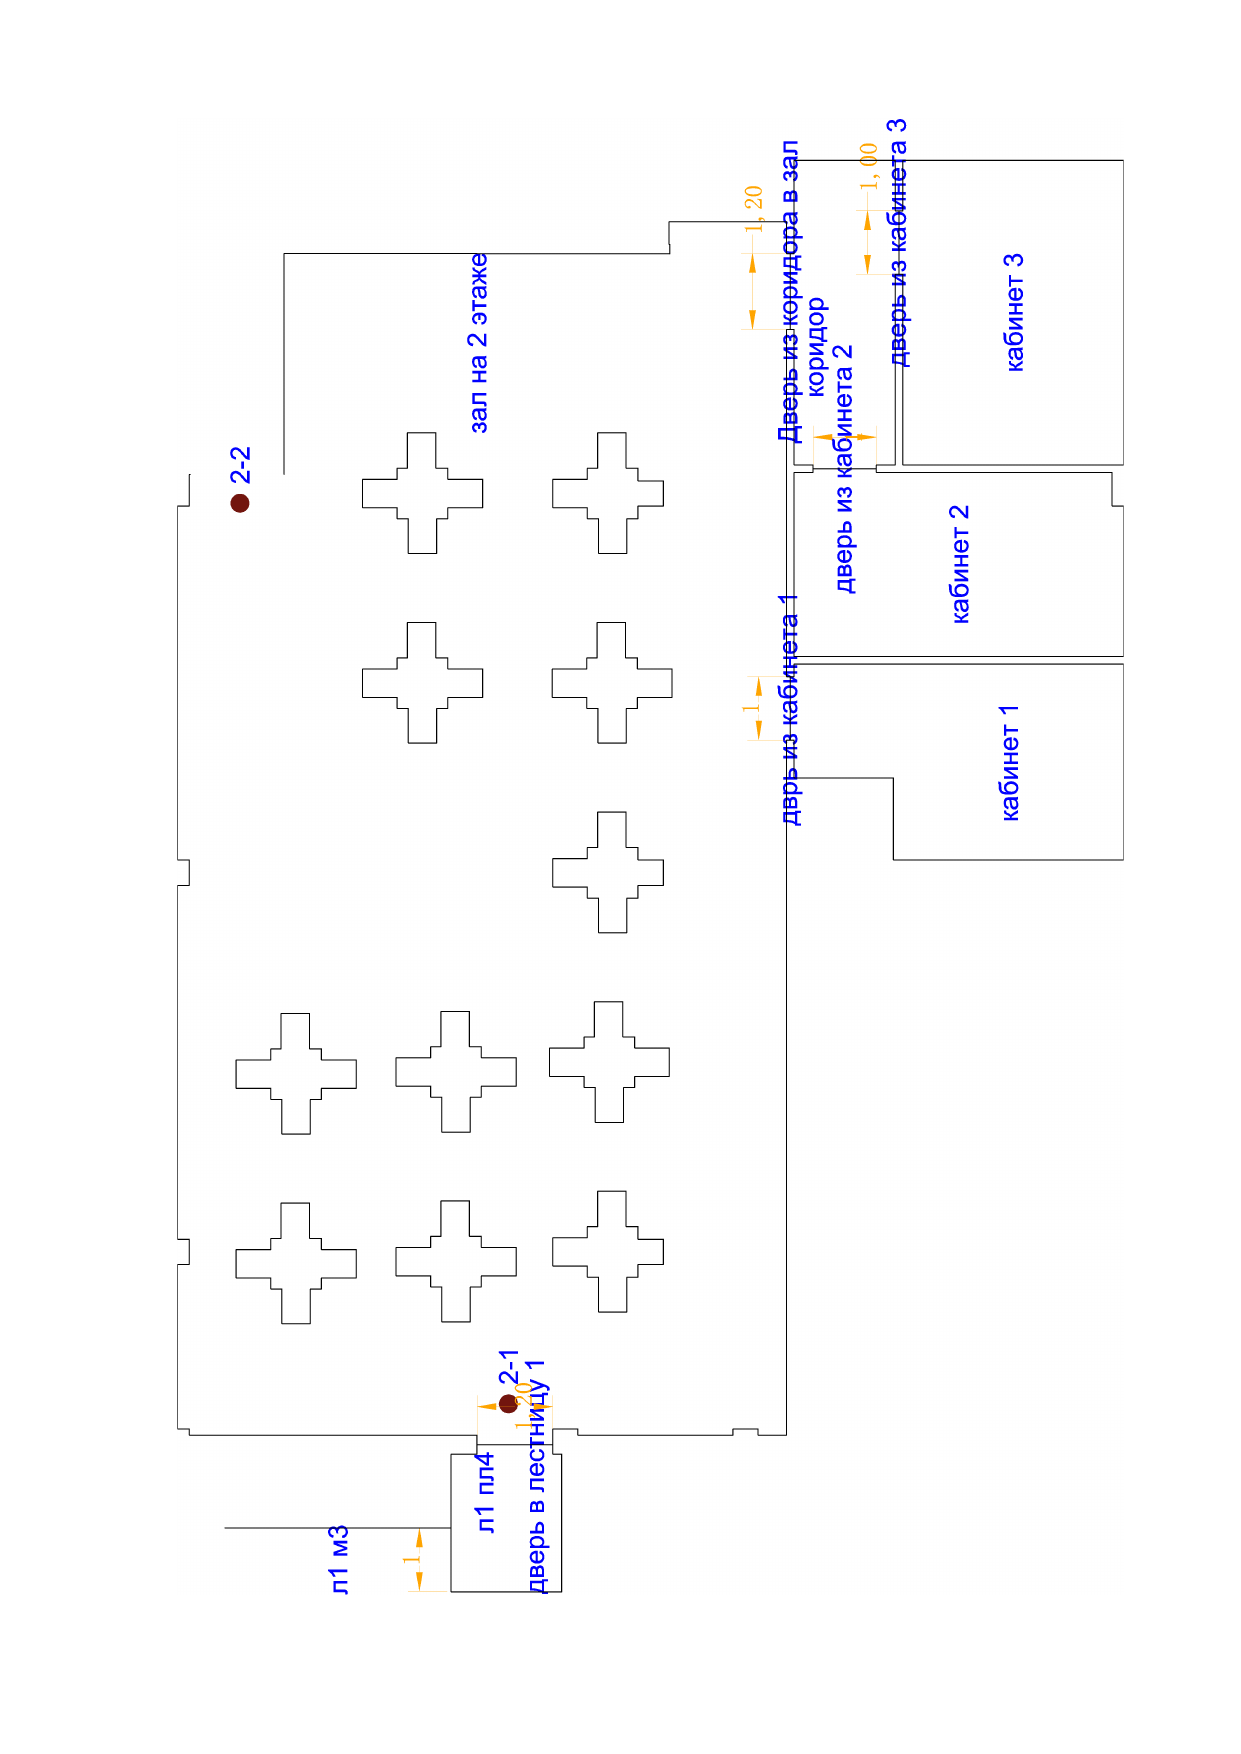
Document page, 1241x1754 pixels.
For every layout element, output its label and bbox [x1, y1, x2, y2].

picture [177, 118, 1124, 1595]
